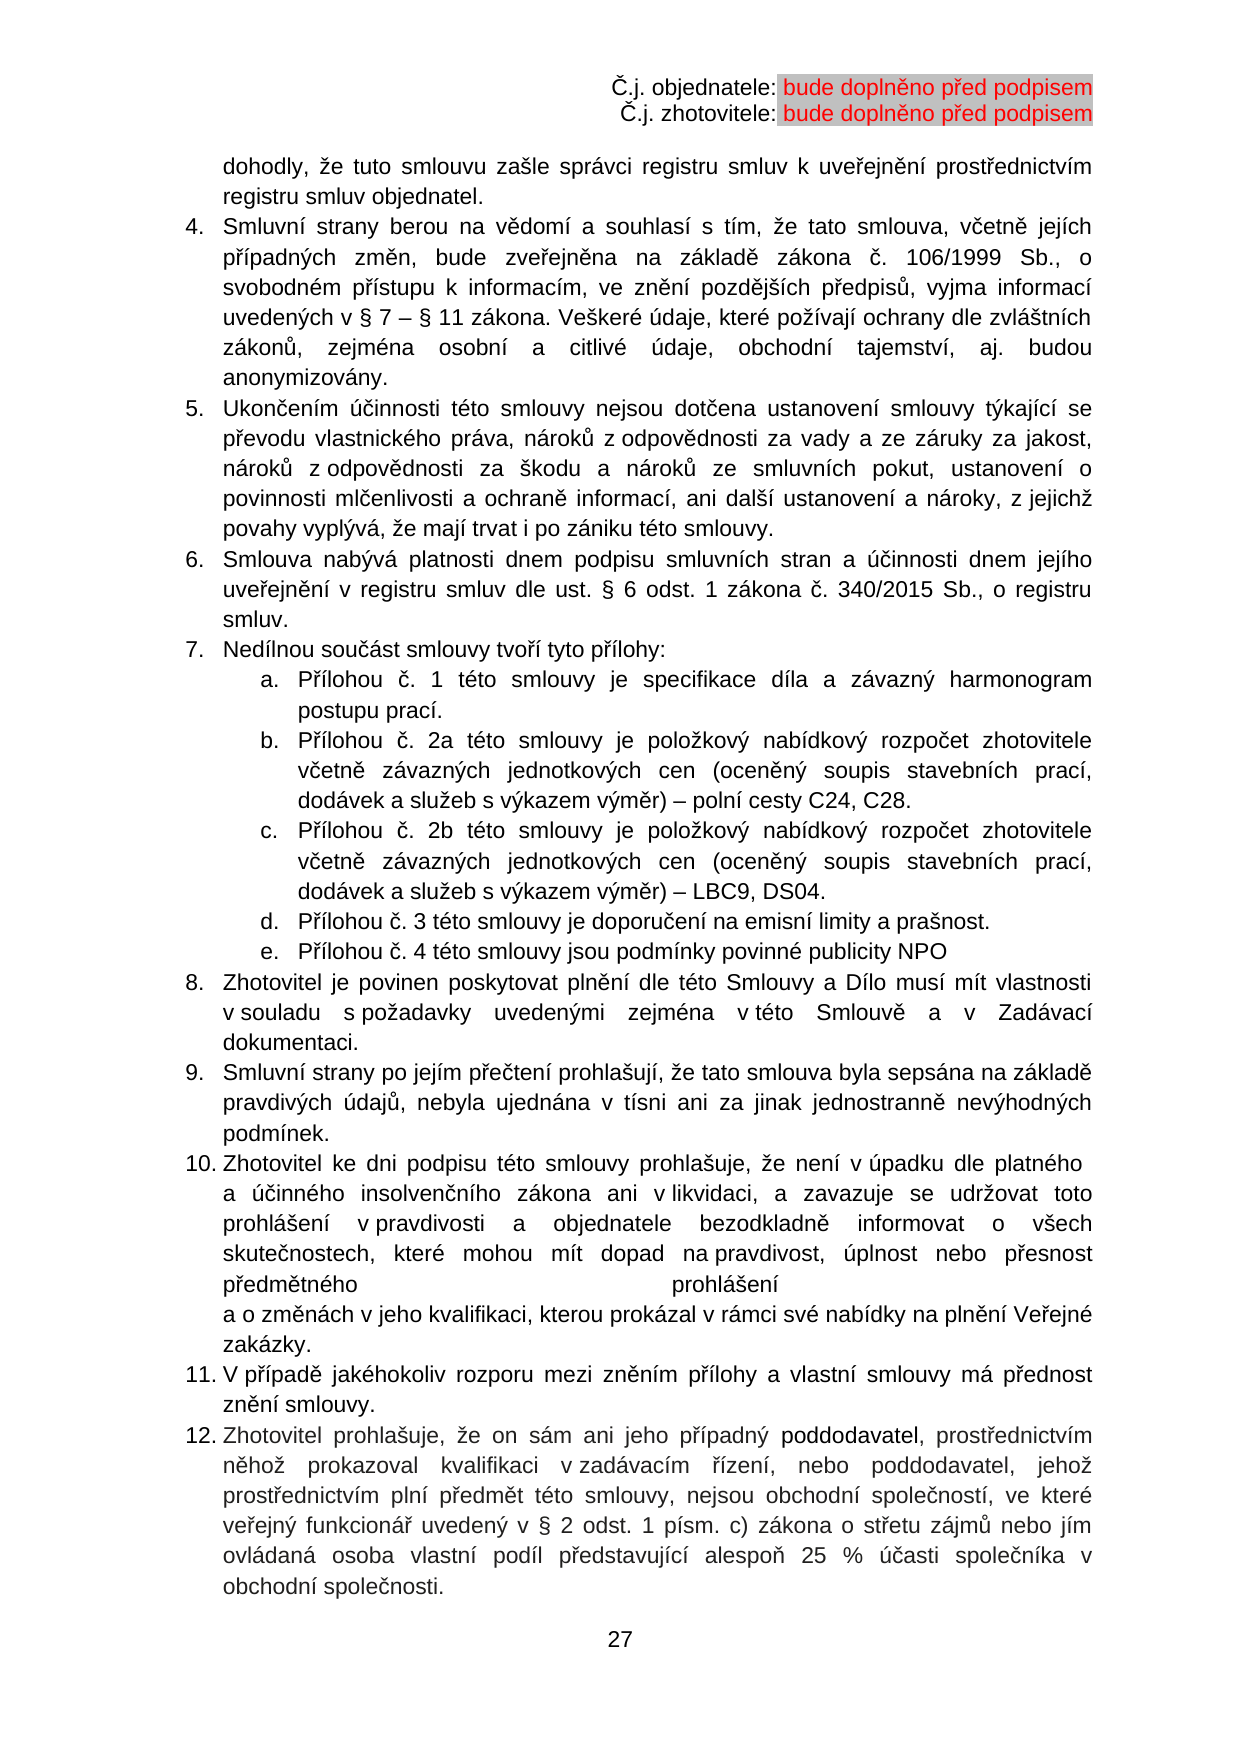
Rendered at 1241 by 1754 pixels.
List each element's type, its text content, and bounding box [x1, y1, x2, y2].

list Přílohou č. 2b této smlouvy je položkový nabídkový rozpočet zhotovitele včetně závazných jednotkových cen (oceněný soupis stavebních prací, dodávek a služeb s výkazem výměr) – LBC9, DS04. [260, 817, 1093, 904]
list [185, 153, 1093, 209]
list Zhotovitel prohlašuje, že on sám ani jeho případný poddodavatel, prostřednictvím něhož prokazoval kvalifikaci v zadávacím řízení, nebo poddodavatel, jehož prostřednictvím plní předmět této smlouvy, nejsou obchodní společností, ve které veřejný funkcionář uvedený v § 2 odst. 1 písm. c) zákona o střetu zájmů nebo jím ovládaná osoba vlastní podíl představující alespoň 25 % účasti společníka v obchodní společnosti. [185, 1422, 1093, 1599]
list V případě jakéhokoliv rozporu mezi zněním přílohy a vlastní smlouvy má přednost znění smlouvy. [185, 1361, 1093, 1418]
list Smlouva nabývá platnosti dnem podpisu smluvních stran a účinnosti dnem jejího uveřejnění v registru smluv dle ust. § 6 odst. 1 zákona č. 340/2015 Sb., o registru smluv. [185, 546, 1093, 632]
list Přílohou č. 2a této smlouvy je položkový nabídkový rozpočet zhotovitele včetně závazných jednotkových cen (oceněný soupis stavebních prací, dodávek a služeb s výkazem výměr) – polní cesty C24, C28. [260, 727, 1093, 813]
list Smluvní strany po jejím přečtení prohlašují, že tato smlouva byla sepsána na základě pravdivých údajů, nebyla ujednána v tísni ani za jinak jednostranně nevýhodných podmínek. [185, 1059, 1093, 1146]
list Přílohou č. 3 této smlouvy je doporučení na emisní limity a prašnost. [260, 908, 1093, 934]
list Přílohou č. 4 této smlouvy jsou podmínky povinné publicity NPO [260, 938, 1093, 964]
list Smluvní strany berou na vědomí a souhlasí s tím, že tato smlouva, včetně jejích případných změn, bude zveřejněna na základě zákona č. 106/1999 Sb., o svobodném přístupu k informacím, ve znění pozdějších předpisů, vyjma informací uvedených v § 7 – § 11 zákona. Veškeré údaje, které požívají ochrany dle zvláštních zákonů, zejména osobní a citlivé údaje, obchodní tajemství, aj. budou anonymizovány. [185, 213, 1093, 391]
list Ukončením účinnosti této smlouvy nejsou dotčena ustanovení smlouvy týkající se převodu vlastnického práva, nároků z odpovědnosti za vady a ze záruky za jakost, nároků z odpovědnosti za škodu a nároků ze smluvních pokut, ustanovení o povinnosti mlčenlivosti a ochraně informací, ani další ustanovení a nároky, z jejichž povahy vyplývá, že mají trvat i po zániku této smlouvy. [185, 394, 1093, 542]
list Zhotovitel je povinen poskytovat plnění dle této Smlouvy a Dílo musí mít vlastnosti v souladu s požadavky uvedenými zejména v této Smlouvě a v Zadávací dokumentaci. [185, 968, 1093, 1055]
list Přílohou č. 1 této smlouvy je specifikace díla a závazný harmonogram postupu prací. [260, 666, 1093, 723]
list Zhotovitel ke dni podpisu této smlouvy prohlašuje, že není v úpadku dle platného a účinného insolvenčního zákona ani v likvidaci, a zavazuje se udržovat toto prohlášení v pravdivosti a objednatele bezodkladně informovat o všech skutečnostech, které mohou mít dopad na pravdivost, úplnost nebo přesnost předmětného prohlášení a o změnách v jeho kvalifikaci, kterou prokázal v rámci své nabídky na plnění Veřejné zakázky. [185, 1150, 1093, 1357]
list Nedílnou součást smlouvy tvoří tyto přílohy: [185, 636, 1093, 662]
